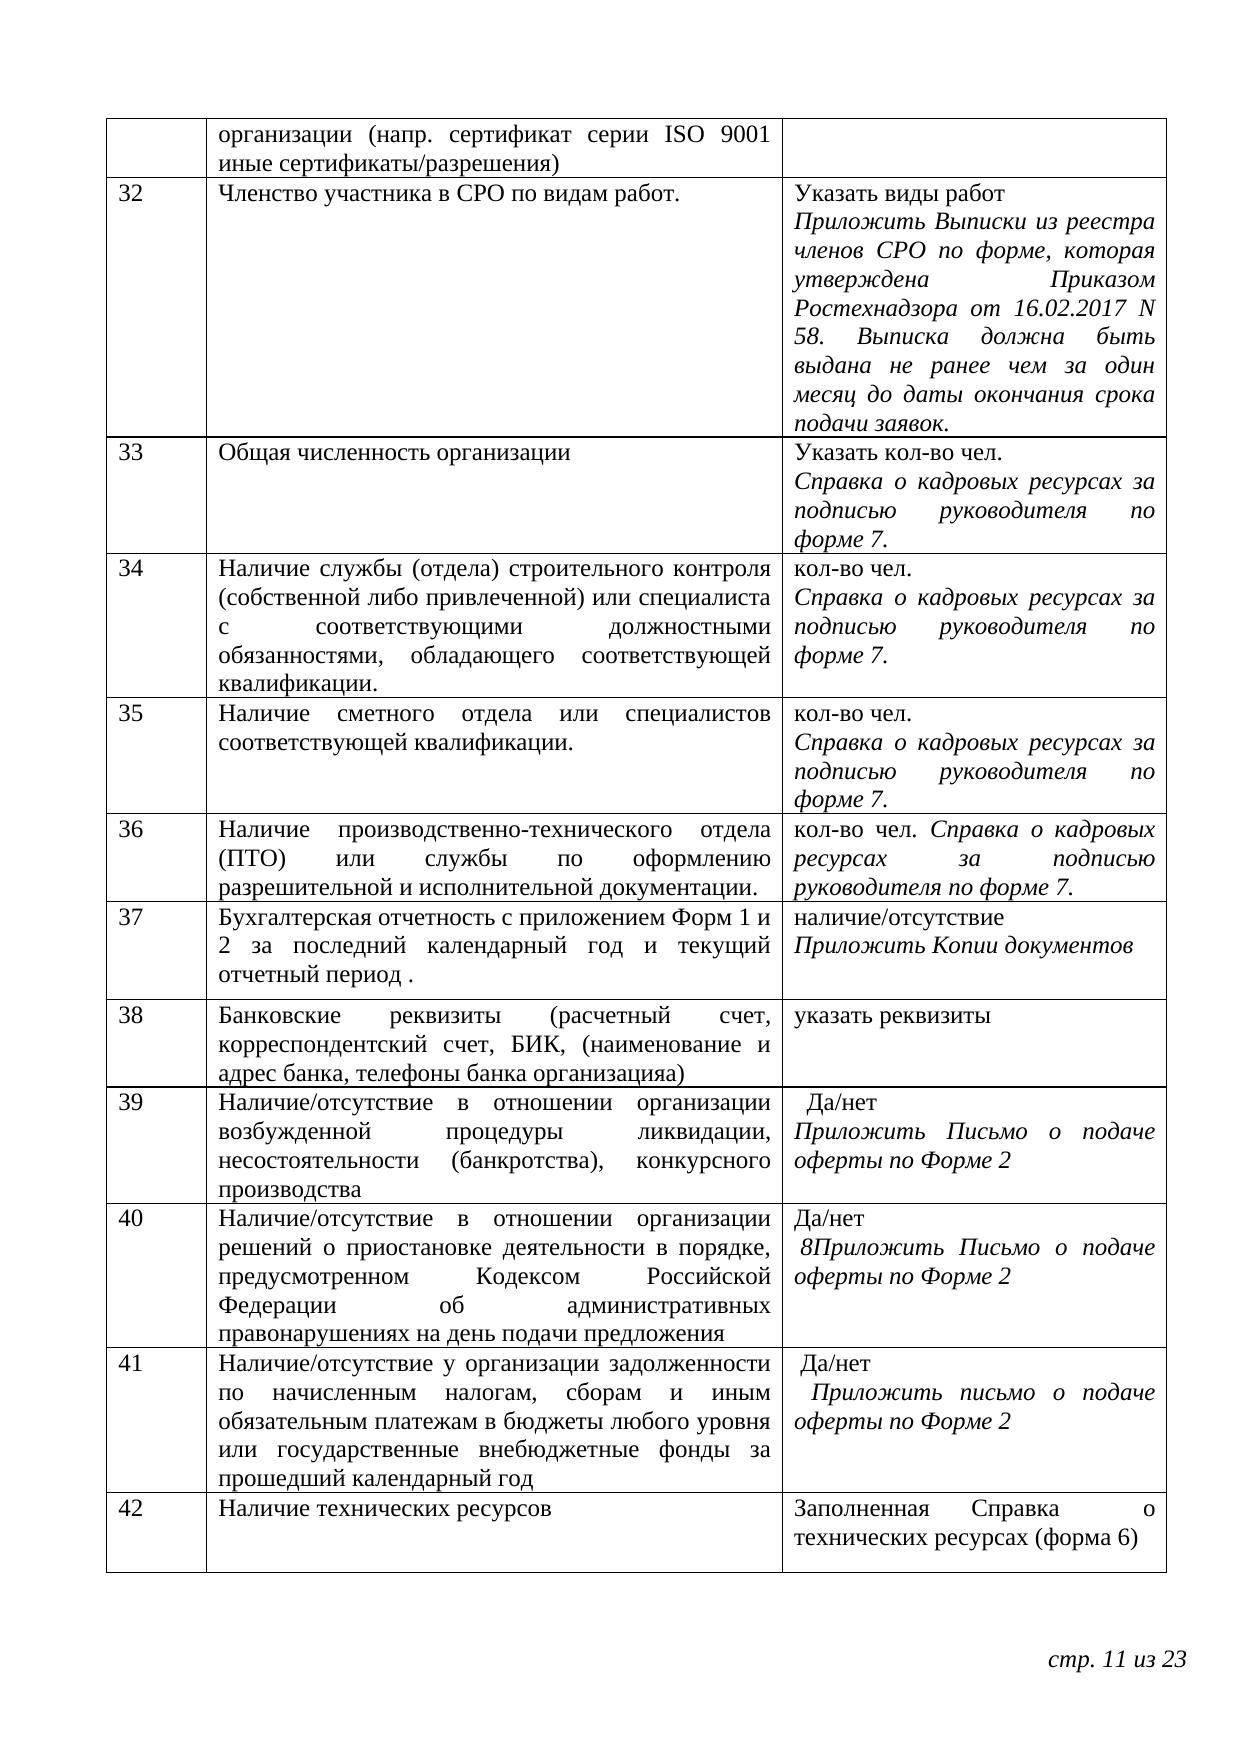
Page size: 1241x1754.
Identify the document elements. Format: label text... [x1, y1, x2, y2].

table_cell указать реквизиты [783, 1000, 1166, 1086]
table_cell Указать кол-во чел. Cправка о кадровых ресурсах за подписью руководителя по форме 7. [783, 438, 1166, 552]
table_cell Общая численность организации [207, 438, 782, 552]
table_cell 41 [107, 1348, 206, 1492]
table_cell Бухгалтерская отчетность с приложением Форм 1 и 2 за последний календарный год и текущий отчетный период . [207, 902, 782, 999]
table_cell кол-во чел. Cправка о кадровых ресурсах за подписью руководителя по форме 7. [783, 554, 1166, 697]
table_cell Наличие технических ресурсов [207, 1493, 782, 1572]
table_cell 39 [107, 1088, 206, 1202]
table_cell наличие/отсутствие Приложить Копии документов [783, 902, 1166, 999]
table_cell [783, 119, 1166, 177]
table_cell 32 [107, 178, 206, 436]
table_cell Банковские реквизиты (расчетный счет, корреспондентский счет, БИК, (наименование и адрес банка, телефоны банка организацияа) [207, 1000, 782, 1086]
table_cell Членство участника в СРО по видам работ. [207, 178, 782, 436]
table_cell Указать виды работ Приложить Выписки из реестра членов СРО по форме, которая утверждена Приказом Ростехнадзора от 16.02.2017 N 58. Выписка должна быть выдана не ранее чем за один месяц до даты окончания срока подачи заявок. [783, 178, 1166, 436]
table_cell кол-во чел. Cправка о кадровых ресурсах за подписью руководителя по форме 7. [783, 814, 1166, 901]
table_cell 33 [107, 438, 206, 552]
table_cell Да/нет Приложить Письмо о подаче оферты по Форме 2 [783, 1088, 1166, 1202]
table_cell Да/нет Приложить письмо о подаче оферты по Форме 2 [783, 1348, 1166, 1492]
table_cell Наличие службы (отдела) строительного контроля (собственной либо привлеченной) или специалиста с соответствующими должностными обязанностями, обладающего соответствующей квалификации. [207, 554, 782, 697]
table_cell Наличие/отсутствие в отношении организации возбужденной процедуры ликвидации, несостоятельности (банкротства), конкурсного производства [207, 1088, 782, 1202]
table_cell 40 [107, 1204, 206, 1347]
table_cell Наличие/отсутствие в отношении организации решений о приостановке деятельности в порядке, предусмотренном Кодексом Российской Федерации об административных правонарушениях на день подачи предложения [207, 1204, 782, 1347]
table_cell Наличие/отсутствие у организации задолженности по начисленным налогам, сборам и иным обязательным платежам в бюджеты любого уровня или государственные внебюджетные фонды за прошедший календарный год [207, 1348, 782, 1492]
table_cell кол-во чел. Cправка о кадровых ресурсах за подписью руководителя по форме 7. [783, 698, 1166, 813]
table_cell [207, 119, 782, 177]
table_cell Наличие сметного отдела или специалистов соответствующей квалификации. [207, 698, 782, 813]
table_cell 34 [107, 554, 206, 697]
table_cell 42 [107, 1493, 206, 1572]
table_cell 37 [107, 902, 206, 999]
table_cell Заполненная Справка о технических ресурсах (форма 6) [783, 1493, 1166, 1572]
table_cell 35 [107, 698, 206, 813]
table_cell 38 [107, 1000, 206, 1086]
table_cell Наличие производственно-технического отдела (ПТО) или службы по оформлению разрешительной и исполнительной документации. [207, 814, 782, 901]
table_cell 31 [107, 119, 206, 177]
table_cell 36 [107, 814, 206, 901]
table_cell Да/нет 8Приложить Письмо о подаче оферты по Форме 2 [783, 1204, 1166, 1347]
